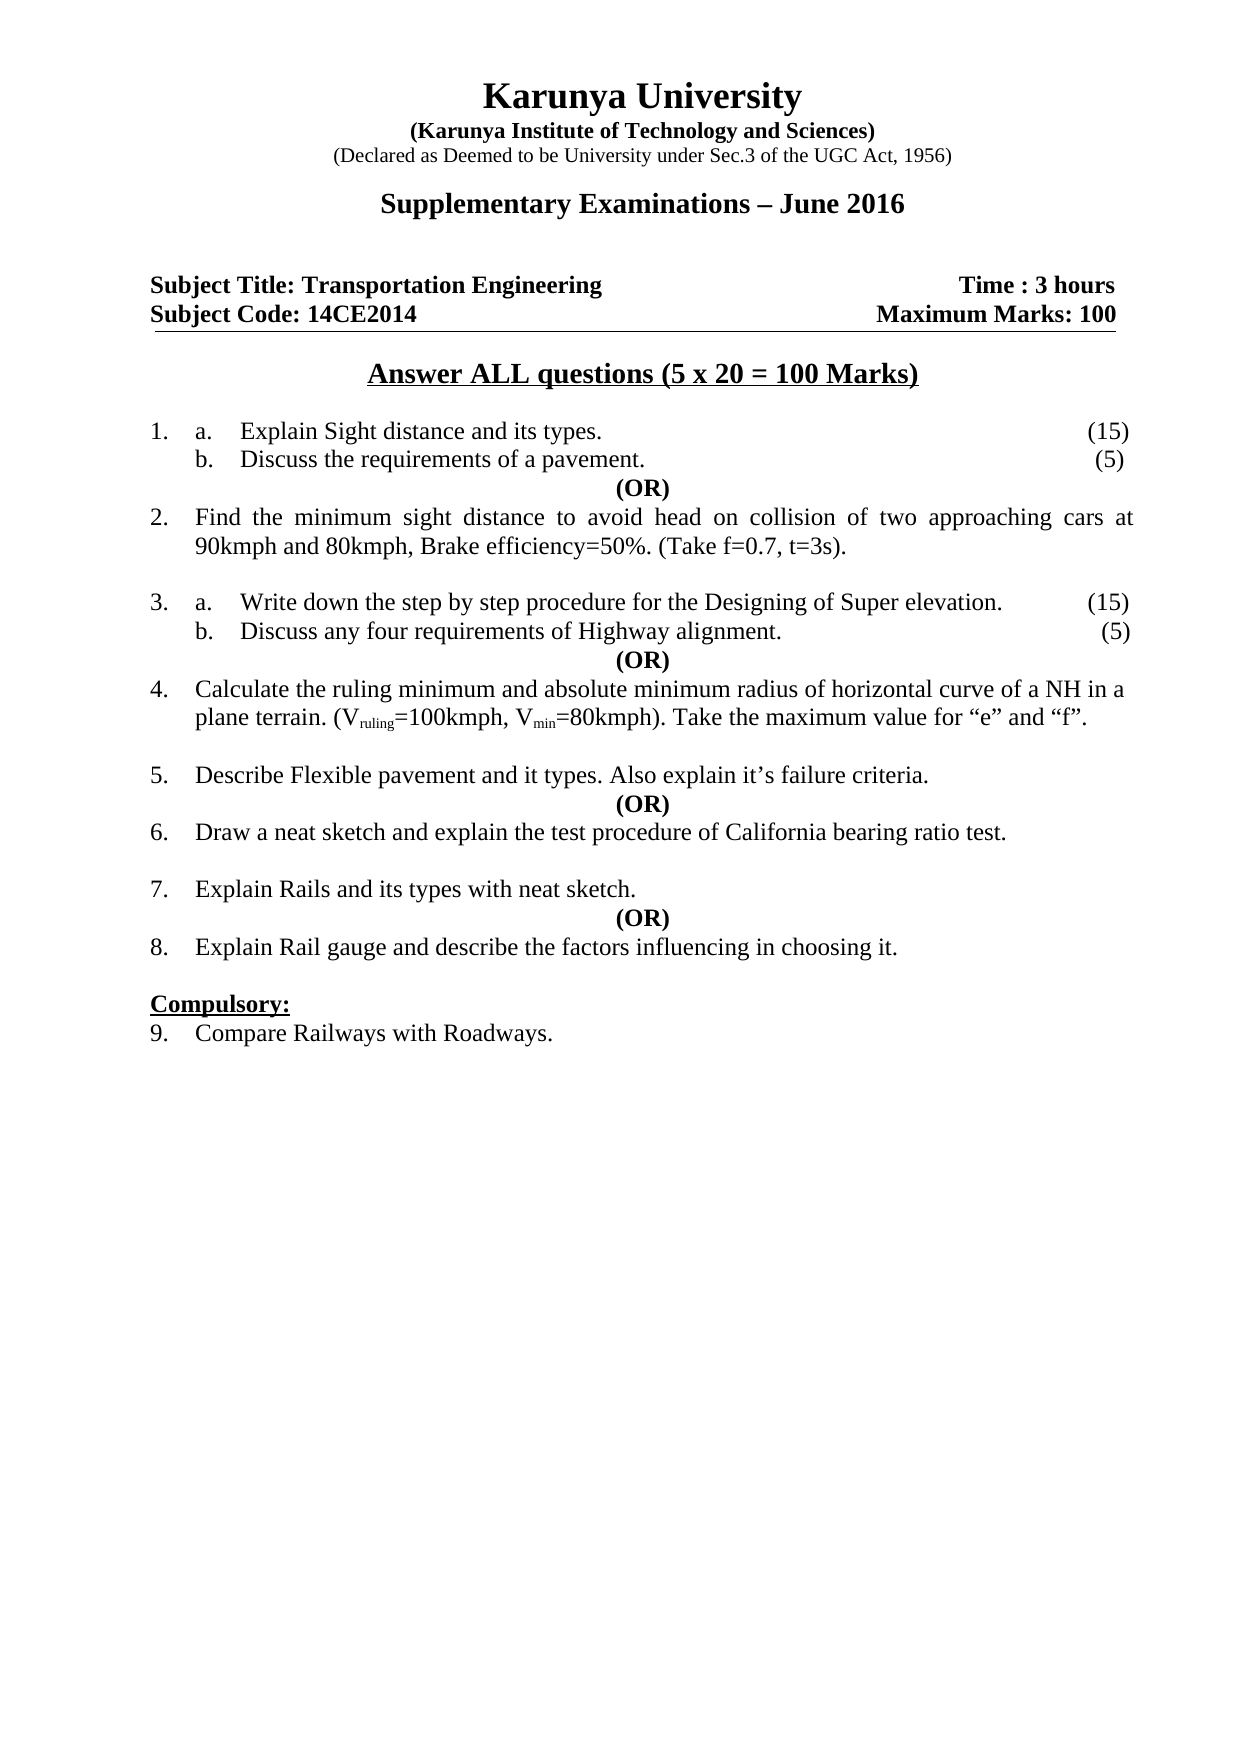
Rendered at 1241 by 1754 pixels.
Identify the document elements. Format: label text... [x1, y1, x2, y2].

title Subject Title: Transportation Engineering Time : 3 hours [150, 270, 1135, 299]
text b. Discuss the requirements of a pavement. (5) [150, 444, 1135, 473]
text 2. Find the minimum sight distance to avoid head on collision of two approaching cars at 90kmph and 80kmph, Brake efficiency=50%. (Take f=0.7, t=3s). [150, 502, 1135, 559]
text 8. Explain Rail gauge and describe the factors influencing in choosing it. [150, 932, 1135, 961]
text (OR) [150, 903, 1135, 932]
text (Karunya Institute of Technology and Sciences) [150, 117, 1135, 143]
text 1. a. Explain Sight distance and its types. (15) [150, 416, 1135, 444]
text Supplementary Examinations – June 2016 [150, 186, 1135, 220]
text Compulsory: [150, 989, 1135, 1018]
text 7. Explain Rails and its types with neat sketch. [150, 874, 1135, 903]
text (OR) [150, 473, 1135, 502]
text (OR) [150, 789, 1135, 817]
text b. Discuss any four requirements of Highway alignment. (5) [150, 616, 1135, 645]
text University [150, 74, 1135, 117]
text Answer ALL questions (5 x 20 = 100 Marks) [150, 356, 1135, 389]
text 3. a. Write down the step by step procedure for the Designing of Super elevation. (15) [150, 587, 1135, 616]
text (OR) [150, 645, 1135, 674]
text (Declared as Deemed to be University under Sec.3 of the UGC Act, 1956) [150, 143, 1135, 167]
text 6. Draw a neat sketch and explain the test procedure of California bearing ratio test. [150, 817, 1135, 846]
text 9. Compare Railways with Roadways. [150, 1018, 1135, 1047]
title Subject Code: 14CE2014 Maximum Marks: 100 [150, 299, 1135, 328]
text 5. Describe Flexible pavement and it types. Also explain it’s failure criteria. [150, 760, 1135, 789]
text 4. Calculate the ruling minimum and absolute minimum radius of horizontal curve of a NH in a plane terrain. (Vruling=100kmph, Vmin=80kmph). Take the maximum value for “e” and “f”. [150, 674, 1135, 760]
